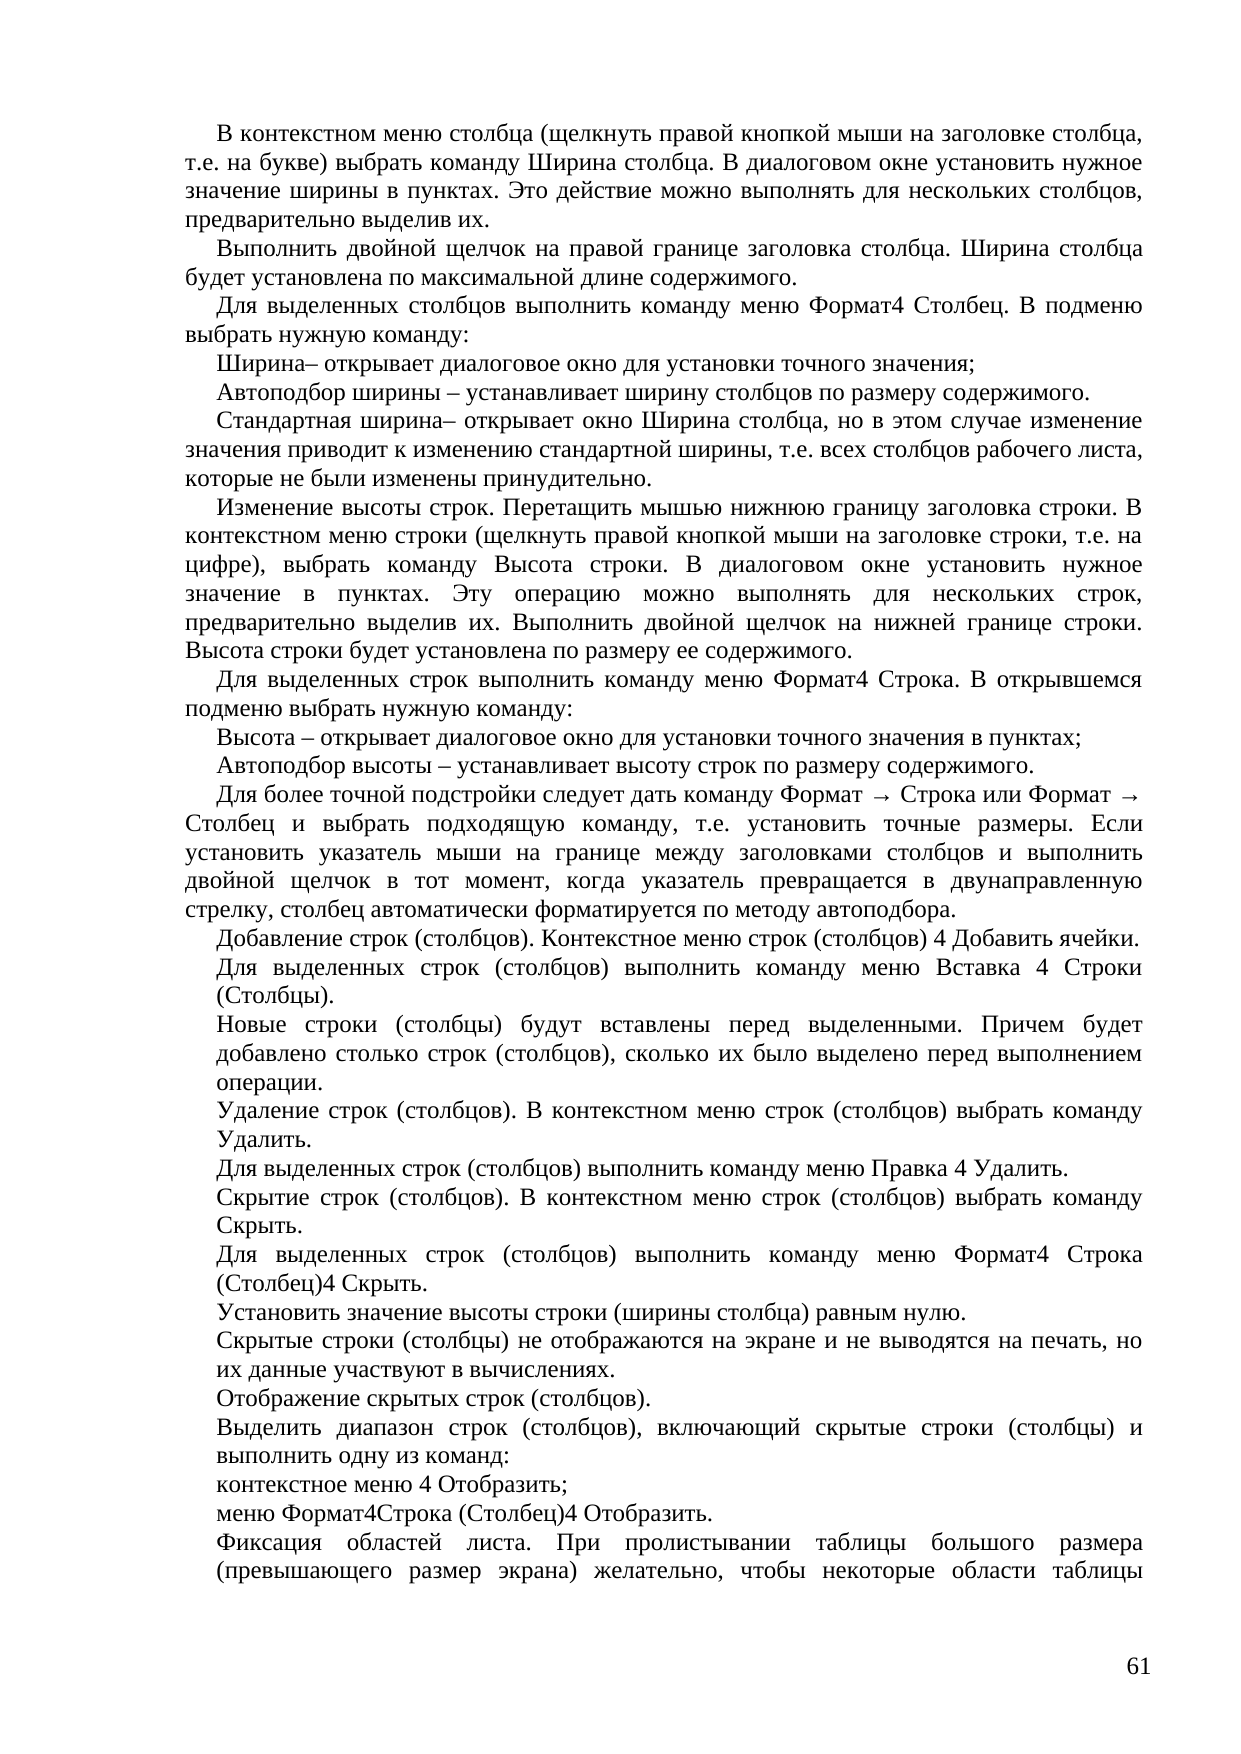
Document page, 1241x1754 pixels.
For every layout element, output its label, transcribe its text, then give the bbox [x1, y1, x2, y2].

text Скрытие строк (столбцов). В контекстном меню строк (столбцов) выбрать команду Скрыть. [216, 1182, 1144, 1239]
text Для выделенных строк выполнить команду меню Формат4 Строка. В открывшемся подменю выбрать нужную команду: [185, 664, 1144, 722]
text Автоподбор ширины – устанавливает ширину столбцов по размеру содержимого. [185, 377, 1144, 406]
text Установить значение высоты строки (ширины столбца) равным нулю. [216, 1297, 1144, 1326]
text Для выделенных строк (столбцов) выполнить команду меню Вставка 4 Строки (Столбцы). [216, 952, 1144, 1009]
text Отображение скрытых строк (столбцов). [216, 1383, 1144, 1412]
text Стандартная ширина– открывает окно Ширина столбца, но в этом случае изменение значения приводит к изменению стандартной ширины, т.е. всех столбцов рабочего листа, которые не были изменены принудительно. [185, 406, 1144, 492]
text меню Формат4Строка (Столбец)4 Отобразить. [216, 1498, 1144, 1527]
text Автоподбор высоты – устанавливает высоту строк по размеру содержимого. [185, 751, 1144, 779]
text Новые строки (столбцы) будут вставлены перед выделенными. Причем будет добавлено столько строк (столбцов), сколько их было выделено перед выполнением операции. [216, 1009, 1144, 1096]
text Скрытые строки (столбцы) не отображаются на экране и не выводятся на печать, но их данные участвуют в вычислениях. [216, 1326, 1144, 1383]
text Для выделенных строк (столбцов) выполнить команду меню Формат4 Строка (Столбец)4 Скрыть. [216, 1239, 1144, 1297]
text Выделить диапазон строк (столбцов), включающий скрытые строки (столбцы) и выполнить одну из команд: [216, 1412, 1144, 1469]
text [216, 1527, 1144, 1584]
text Добавление строк (столбцов). Контекстное меню строк (столбцов) 4 Добавить ячейки. [216, 923, 1144, 952]
text Для выделенных строк (столбцов) выполнить команду меню Правка 4 Удалить. [216, 1153, 1144, 1182]
text В контекстном меню столбца (щелкнуть правой кнопкой мыши на заголовке столбца, т.е. на букве) выбрать команду Ширина столбца. В диалоговом окне установить нужное значение ширины в пунктах. Это действие можно выполнять для нескольких столбцов, предварительно выделив их. [185, 118, 1144, 233]
text Для выделенных столбцов выполнить команду меню Формат4 Столбец. В подменю выбрать нужную команду: [185, 291, 1144, 348]
text контекстное меню 4 Отобразить; [216, 1469, 1144, 1498]
text Ширина– открывает диалоговое окно для установки точного значения; [185, 348, 1144, 377]
text Для более точной подстройки следует дать команду Формат → Строка или Формат → Столбец и выбрать подходящую команду, т.е. установить точные размеры. Если установить указатель мыши на границе между заголовками столбцов и выполнить двойной щелчок в тот момент, когда указатель превращается в двунаправленную стрелку, столбец автоматически форматируется по методу автоподбора. [185, 779, 1144, 923]
text Высота – открывает диалоговое окно для установки точного значения в пунктах; [185, 722, 1144, 751]
text Изменение высоты строк. Перетащить мышью нижнюю границу заголовка строки. В контекстном меню строки (щелкнуть правой кнопкой мыши на заголовке строки, т.е. на цифре), выбрать команду Высота строки. В диалоговом окне установить нужное значение в пунктах. Эту операцию можно выполнять для нескольких строк, предварительно выделив их. Выполнить двойной щелчок на нижней границе строки. Высота строки будет установлена по размеру ее содержимого. [185, 492, 1144, 664]
text Выполнить двойной щелчок на правой границе заголовка столбца. Ширина столбца будет установлена по максимальной длине содержимого. [185, 233, 1144, 291]
text Удаление строк (столбцов). В контекстном меню строк (столбцов) выбрать команду Удалить. [216, 1096, 1144, 1153]
